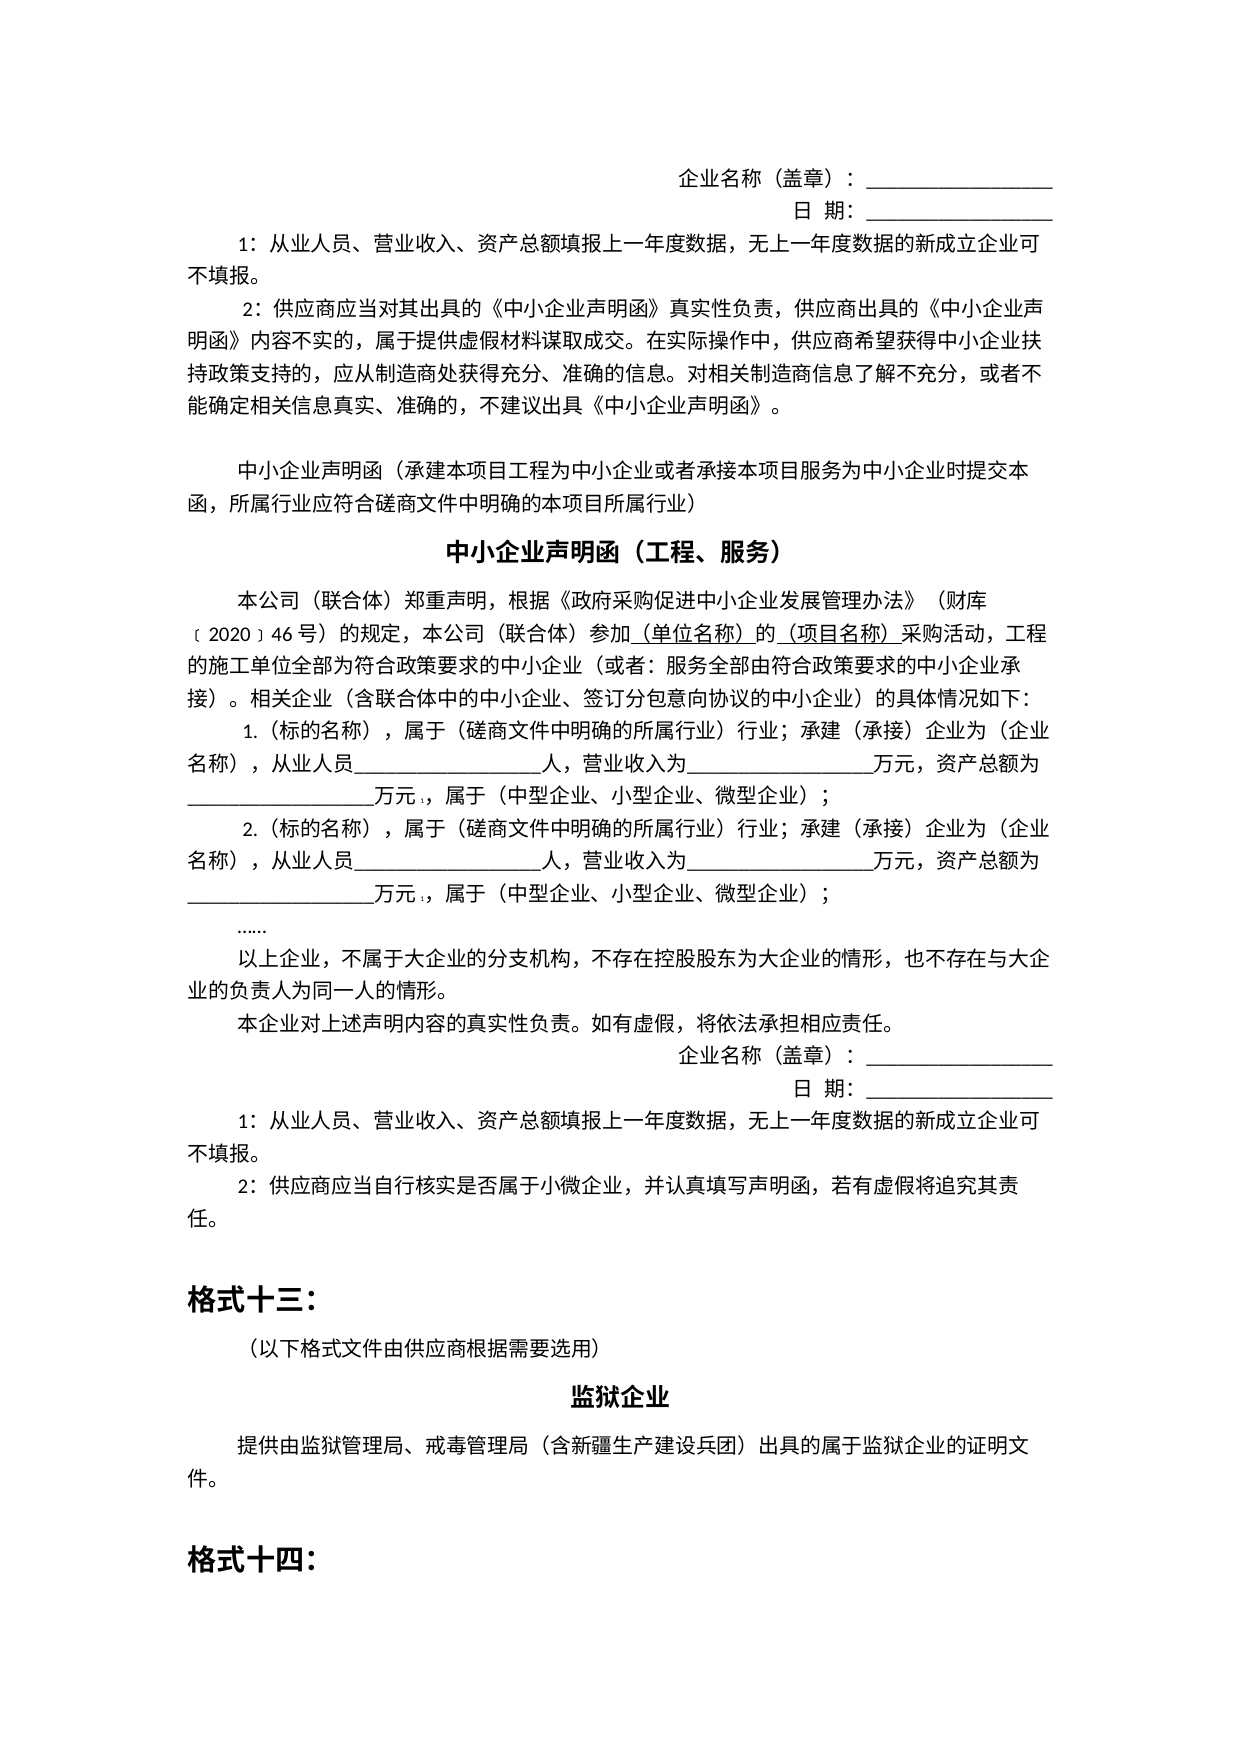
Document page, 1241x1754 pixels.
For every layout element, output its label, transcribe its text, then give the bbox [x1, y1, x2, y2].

text 2.（标的名称），属于（磋商文件中明确的所属行业）行业；承建（承接）企业为（企业名称），从业人员__________________人，营业收入为__________________万元，资产总额为__________________万元1，属于（中型企业、小型企业、微型企业）； [187, 812, 1053, 909]
text 日 期：__________________ [187, 194, 1053, 227]
text 企业名称（盖章）：__________________ [187, 1039, 1053, 1072]
text 1：从业人员、营业收入、资产总额填报上一年度数据，无上一年度数据的新成立企业可不填报。 [187, 1104, 1053, 1169]
text 本企业对上述声明内容的真实性负责。如有虚假，将依法承担相应责任。 [187, 1007, 1053, 1039]
text 中小企业声明函（承建本项目工程为中小企业或者承接本项目服务为中小企业时提交本函，所属行业应符合磋商文件中明确的本项目所属行业） [187, 454, 1053, 519]
text 本公司（联合体）郑重声明，根据《政府采购促进中小企业发展管理办法》（财库﹝2020﹞46 号）的规定，本公司（联合体）参加（单位名称）的（项目名称）采购活动，工程的施工单位全部为符合政策要求的中小企业（或者：服务全部由符合政策要求的中小企业承接）。相关企业（含联合体中的中小企业、签订分包意向协议的中小企业）的具体情况如下： [187, 584, 1053, 714]
text 格式十三： [187, 1267, 1053, 1332]
text 提供由监狱管理局、戒毒管理局（含新疆生产建设兵团）出具的属于监狱企业的证明文件。 [187, 1429, 1053, 1494]
text 日 期：__________________ [187, 1072, 1053, 1104]
text 2：供应商应当自行核实是否属于小微企业，并认真填写声明函，若有虚假将追究其责任。 [187, 1169, 1053, 1234]
text 以上企业，不属于大企业的分支机构，不存在控股股东为大企业的情形，也不存在与大企业的负责人为同一人的情形。 [187, 942, 1053, 1007]
text 1.（标的名称），属于（磋商文件中明确的所属行业）行业；承建（承接）企业为（企业名称），从业人员__________________人，营业收入为__________________万元，资产总额为__________________万元1，属于（中型企业、小型企业、微型企业）； [187, 714, 1053, 812]
text 2：供应商应当对其出具的《中小企业声明函》真实性负责，供应商出具的《中小企业声明函》内容不实的，属于提供虚假材料谋取成交。在实际操作中，供应商希望获得中小企业扶持政策支持的，应从制造商处获得充分、准确的信息。对相关制造商信息了解不充分，或者不能确定相关信息真实、准确的，不建议出具《中小企业声明函》。 [187, 292, 1053, 422]
text 企业名称（盖章）：__________________ [187, 162, 1053, 194]
text 监狱企业 [187, 1364, 1053, 1429]
text 中小企业声明函（工程、服务） [187, 519, 1053, 584]
text （以下格式文件由供应商根据需要选用） [187, 1332, 1053, 1364]
text …… [187, 909, 1053, 942]
text 1：从业人员、营业收入、资产总额填报上一年度数据，无上一年度数据的新成立企业可不填报。 [187, 227, 1053, 292]
text 格式十四： [187, 1527, 1053, 1592]
